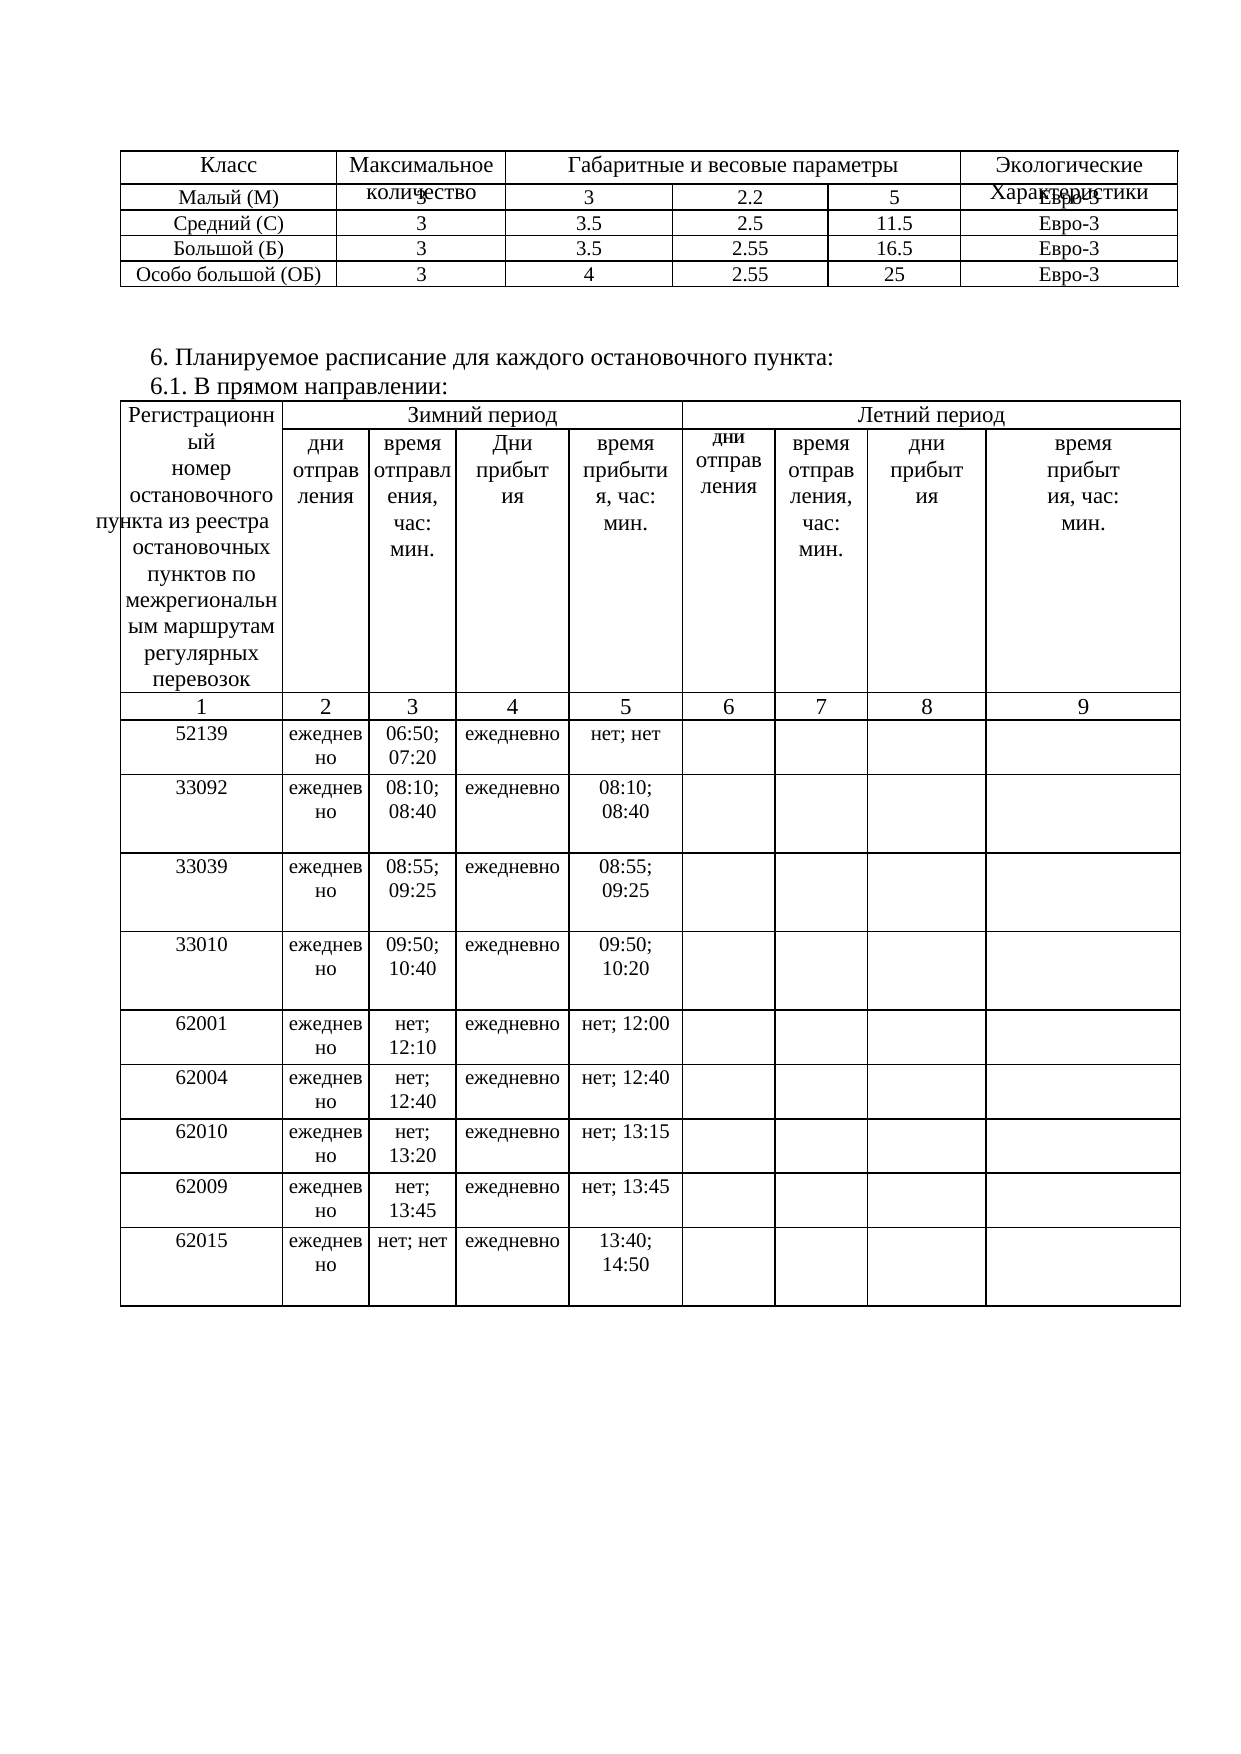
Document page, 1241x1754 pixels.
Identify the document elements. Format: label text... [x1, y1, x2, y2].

table_cell 1 [121, 693, 282, 719]
table_cell ежедневно [457, 1011, 568, 1063]
text 6. Планируемое расписание для каждого остановочного пункта: [150, 342, 1090, 371]
table_cell [868, 1120, 985, 1172]
table_cell Малый (М) [121, 185, 336, 209]
table_header Максимальное количество [337, 152, 505, 183]
table_cell [683, 721, 774, 774]
table_cell дни прибыт ия [868, 430, 985, 691]
table_cell 5 [829, 185, 960, 209]
table_cell 3 [337, 262, 505, 286]
table_header Зимний период [283, 402, 682, 428]
table_cell Особо большой (ОБ) [121, 262, 336, 286]
table_cell дни отправ ления [283, 430, 368, 691]
table_cell Евро-3 [961, 236, 1177, 260]
table_cell ежедневно [457, 1065, 568, 1118]
table_cell 62009 [121, 1174, 282, 1227]
table_cell нет; 12:10 [370, 1011, 455, 1063]
table_cell [683, 1065, 774, 1118]
table_cell 08:10; 08:40 [570, 775, 682, 852]
table_cell [868, 1011, 985, 1063]
table_cell 3 [370, 693, 455, 719]
table_cell 2.55 [673, 236, 827, 260]
table_cell ежедневно [457, 775, 568, 852]
table_cell нет; 13:20 [370, 1120, 455, 1172]
table_cell 4 [457, 693, 568, 719]
table_cell ежедневно [283, 1011, 368, 1063]
table_cell 3.5 [506, 236, 672, 260]
table_header Класс [121, 152, 336, 183]
table_cell Евро-3 [961, 211, 1177, 234]
table_cell [868, 1228, 985, 1305]
table_cell 3 [337, 185, 505, 209]
table_cell ежедневно [283, 1174, 368, 1227]
table_cell [776, 932, 867, 1009]
table_cell 2.2 [673, 185, 827, 209]
table_header Экологические Характеристики [961, 152, 1177, 183]
table_cell [868, 1065, 985, 1118]
table_cell 33010 [121, 932, 282, 1009]
table_cell [683, 932, 774, 1009]
table_cell ежедневно [457, 854, 568, 931]
table_cell нет; 12:00 [570, 1011, 682, 1063]
table_cell [776, 775, 867, 852]
table_cell [987, 1011, 1180, 1063]
table_cell [776, 854, 867, 931]
table_cell Евро-3 [961, 262, 1177, 286]
table_cell [987, 854, 1180, 931]
table_cell [868, 721, 985, 774]
table_cell Средний (С) [121, 211, 336, 234]
table_cell [776, 1228, 867, 1305]
table_cell 2.5 [673, 211, 827, 234]
table_cell 09:50; 10:40 [370, 932, 455, 1009]
table_cell [868, 932, 985, 1009]
table_cell [987, 1065, 1180, 1118]
table_cell ежедневно [283, 854, 368, 931]
table_cell ежедневно [283, 1120, 368, 1172]
table_cell 16.5 [829, 236, 960, 260]
table_cell ежедневно [457, 932, 568, 1009]
table_cell 25 [829, 262, 960, 286]
table_cell 5 [570, 693, 682, 719]
table_cell [987, 1120, 1180, 1172]
table_cell ежедневно [283, 775, 368, 852]
table_cell ежедневно [283, 1228, 368, 1305]
table_cell ежедневно [283, 721, 368, 774]
table_cell 3 [506, 185, 672, 209]
table_cell [776, 1065, 867, 1118]
table_cell 6 [683, 693, 774, 719]
table_cell 7 [776, 693, 867, 719]
table_cell 08:55; 09:25 [370, 854, 455, 931]
table_cell ежедневно [283, 932, 368, 1009]
table_cell [683, 1228, 774, 1305]
table_cell [683, 775, 774, 852]
table_cell 06:50; 07:20 [370, 721, 455, 774]
table_cell ежедневно [457, 721, 568, 774]
table_cell [868, 775, 985, 852]
table_cell время прибыт ия, час: мин. [987, 430, 1180, 691]
table_cell [868, 854, 985, 931]
table_cell 9 [987, 693, 1180, 719]
table_cell ежедневно [457, 1120, 568, 1172]
table_cell [683, 1011, 774, 1063]
table_cell ДНИ отправ ления [683, 430, 774, 691]
table_cell 09:50; 10:20 [570, 932, 682, 1009]
table_cell [987, 932, 1180, 1009]
table_cell время прибыти я, час: мин. [570, 430, 682, 691]
table_cell 3 [337, 236, 505, 260]
table_cell 08:55; 09:25 [570, 854, 682, 931]
table_cell нет; нет [370, 1228, 455, 1305]
table_cell 11.5 [829, 211, 960, 234]
table_cell 2.55 [673, 262, 827, 286]
table_cell [987, 721, 1180, 774]
table_cell [776, 1011, 867, 1063]
table_cell 62004 [121, 1065, 282, 1118]
table_cell 08:10; 08:40 [370, 775, 455, 852]
table_cell нет; 12:40 [570, 1065, 682, 1118]
table_cell 62001 [121, 1011, 282, 1063]
table_cell 33039 [121, 854, 282, 931]
table_cell ежедневно [457, 1174, 568, 1227]
table_cell [868, 1174, 985, 1227]
table_cell 52139 [121, 721, 282, 774]
table_cell 4 [506, 262, 672, 286]
table_cell нет; нет [570, 721, 682, 774]
table_cell [683, 854, 774, 931]
table_cell нет; 12:40 [370, 1065, 455, 1118]
table_cell 13:40; 14:50 [570, 1228, 682, 1305]
table_header Регистрационный номер остановочного пункта из реестра остановочных пунктов по межрегиональным маршрутам регулярных перевозок [121, 402, 282, 691]
table_cell [776, 721, 867, 774]
table_cell время отправл ения, час: мин. [370, 430, 455, 691]
table_cell Евро-3 [961, 185, 1177, 209]
table_cell Большой (Б) [121, 236, 336, 260]
table_cell 62010 [121, 1120, 282, 1172]
table_cell нет; 13:45 [370, 1174, 455, 1227]
table_cell [776, 1174, 867, 1227]
table_cell 3 [337, 211, 505, 234]
table_cell время отправ ления, час: мин. [776, 430, 867, 691]
table_cell Дни прибыт ия [457, 430, 568, 691]
table_cell нет; 13:15 [570, 1120, 682, 1172]
table_cell ежедневно [283, 1065, 368, 1118]
table_cell 62015 [121, 1228, 282, 1305]
table_cell нет; 13:45 [570, 1174, 682, 1227]
table_cell ежедневно [457, 1228, 568, 1305]
table_cell 33092 [121, 775, 282, 852]
table_cell [987, 775, 1180, 852]
table_header Габаритные и весовые параметры [506, 152, 960, 183]
table_header Летний период [683, 402, 1180, 428]
table_cell [987, 1228, 1180, 1305]
table_cell [987, 1174, 1180, 1227]
table_cell [683, 1174, 774, 1227]
table_cell [683, 1120, 774, 1172]
table_cell [776, 1120, 867, 1172]
text 6.1. В прямом направлении: [150, 371, 1090, 400]
table_cell 8 [868, 693, 985, 719]
table_cell 3.5 [506, 211, 672, 234]
table_cell 2 [283, 693, 368, 719]
